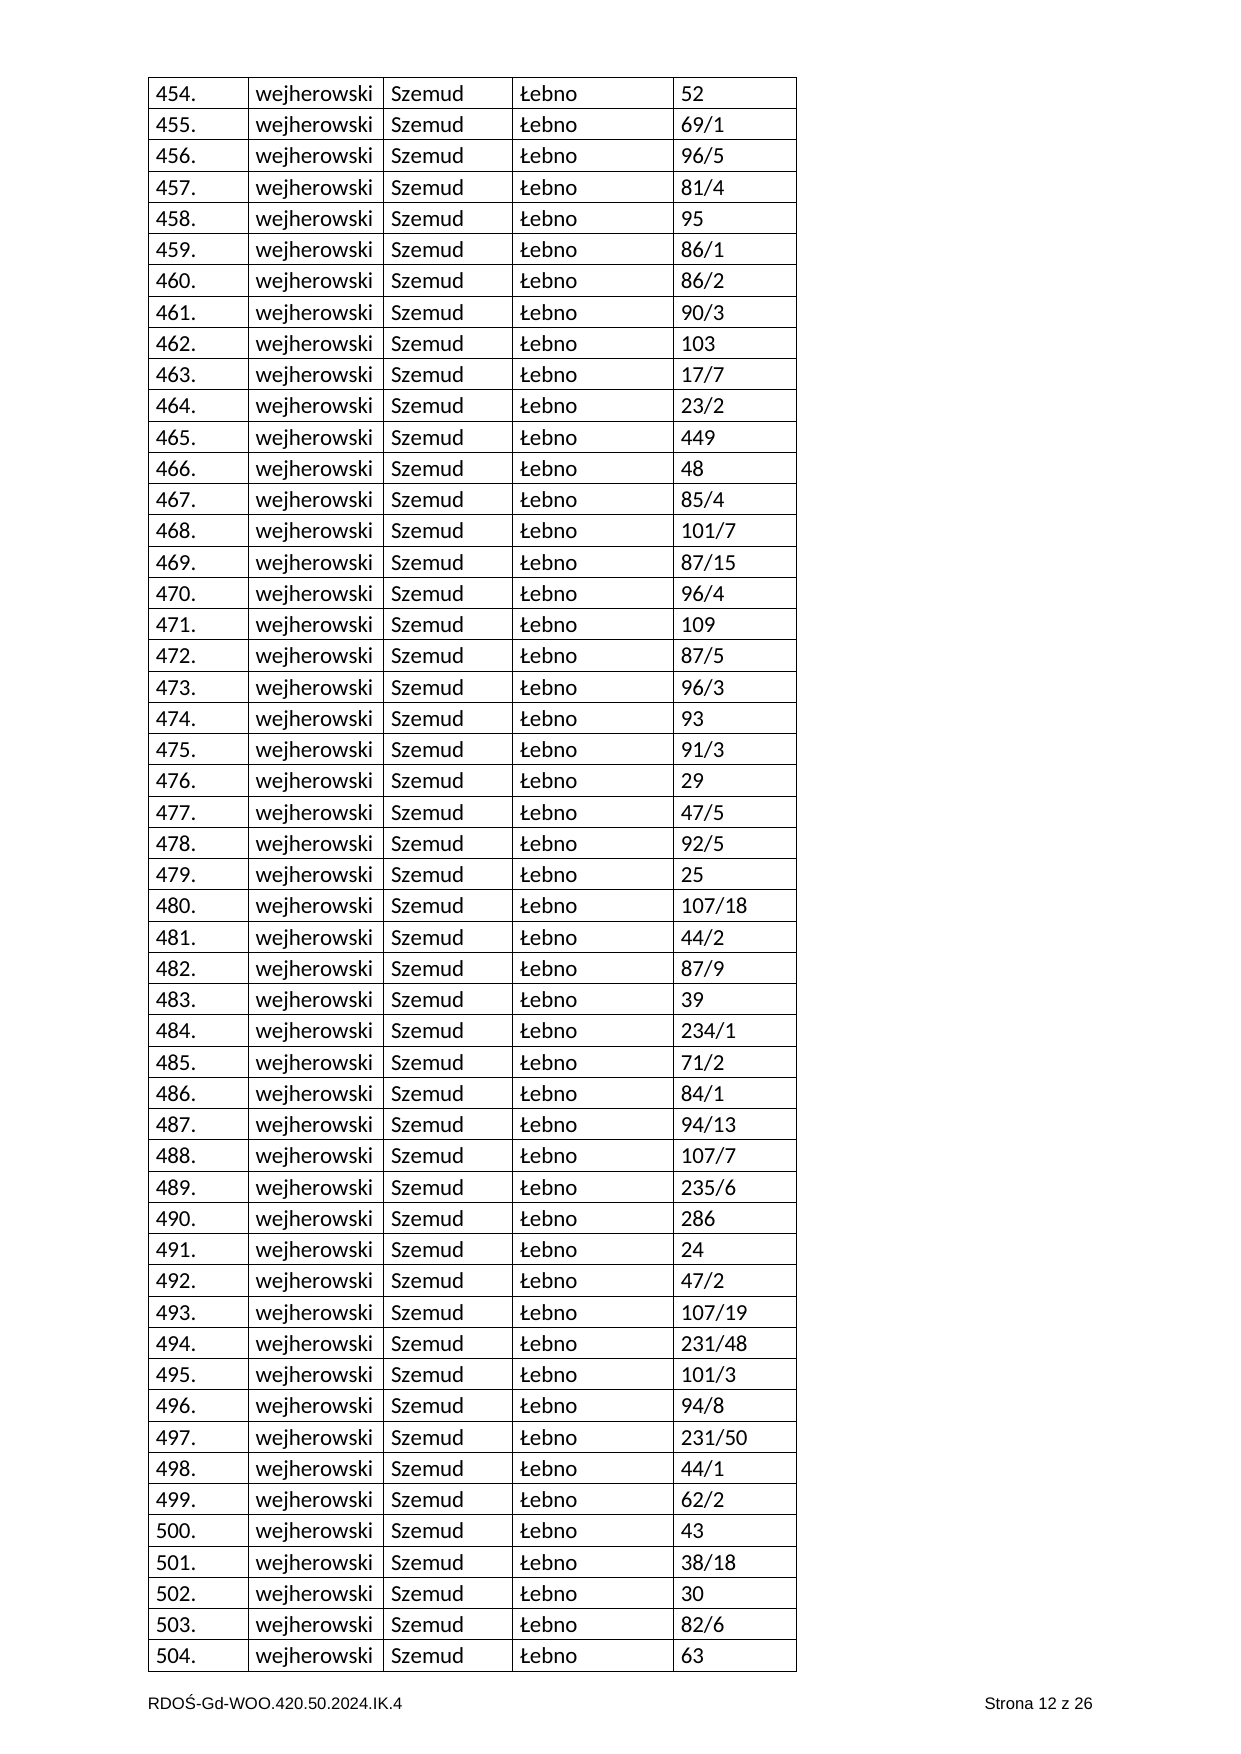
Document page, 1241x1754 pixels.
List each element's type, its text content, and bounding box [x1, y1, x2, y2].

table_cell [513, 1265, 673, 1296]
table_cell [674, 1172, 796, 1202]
table_cell Łebno [513, 78, 673, 108]
table_cell 96/5 [674, 140, 796, 171]
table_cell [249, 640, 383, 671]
table_cell wejherowski [249, 297, 383, 327]
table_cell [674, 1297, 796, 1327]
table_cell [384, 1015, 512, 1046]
table_cell 455. [149, 109, 248, 139]
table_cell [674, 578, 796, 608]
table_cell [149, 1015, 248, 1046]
table_cell 463. [149, 359, 248, 389]
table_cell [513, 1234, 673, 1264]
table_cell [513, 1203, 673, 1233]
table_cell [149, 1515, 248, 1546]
table_cell Szemud [384, 359, 512, 389]
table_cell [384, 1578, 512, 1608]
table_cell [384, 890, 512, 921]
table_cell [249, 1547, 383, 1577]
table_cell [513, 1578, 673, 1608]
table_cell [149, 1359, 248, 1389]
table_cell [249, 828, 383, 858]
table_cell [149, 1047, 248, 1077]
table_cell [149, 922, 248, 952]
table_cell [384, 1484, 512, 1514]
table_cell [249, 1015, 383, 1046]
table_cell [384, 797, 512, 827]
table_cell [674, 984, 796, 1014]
table_cell Szemud [384, 328, 512, 358]
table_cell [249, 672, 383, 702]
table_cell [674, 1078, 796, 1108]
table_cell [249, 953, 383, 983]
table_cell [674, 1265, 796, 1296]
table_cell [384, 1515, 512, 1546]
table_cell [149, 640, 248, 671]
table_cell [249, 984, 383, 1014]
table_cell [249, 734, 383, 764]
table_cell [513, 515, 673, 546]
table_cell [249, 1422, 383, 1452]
table_cell 17/7 [674, 359, 796, 389]
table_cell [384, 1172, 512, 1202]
table_cell wejherowski [249, 140, 383, 171]
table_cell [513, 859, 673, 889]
table_cell wejherowski [249, 422, 383, 452]
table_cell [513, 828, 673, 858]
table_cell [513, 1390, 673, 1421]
table_cell 86/2 [674, 265, 796, 296]
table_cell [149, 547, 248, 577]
table_cell 449 [674, 422, 796, 452]
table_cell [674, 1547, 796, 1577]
table_cell Szemud [384, 297, 512, 327]
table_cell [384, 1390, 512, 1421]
table_cell wejherowski [249, 234, 383, 264]
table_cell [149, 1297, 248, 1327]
table_cell 467. [149, 484, 248, 514]
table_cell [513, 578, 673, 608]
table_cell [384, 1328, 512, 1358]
table_cell Łebno [513, 203, 673, 233]
table_cell 81/4 [674, 172, 796, 202]
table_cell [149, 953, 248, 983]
table_cell wejherowski [249, 453, 383, 483]
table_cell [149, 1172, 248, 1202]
table_cell 454. [149, 78, 248, 108]
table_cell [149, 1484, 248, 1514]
table_cell Szemud [384, 109, 512, 139]
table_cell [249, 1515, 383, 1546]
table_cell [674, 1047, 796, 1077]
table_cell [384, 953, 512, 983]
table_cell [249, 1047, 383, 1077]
table_cell Łebno [513, 265, 673, 296]
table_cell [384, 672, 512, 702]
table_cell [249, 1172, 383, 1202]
table_cell 86/1 [674, 234, 796, 264]
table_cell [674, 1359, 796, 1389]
table_cell 460. [149, 265, 248, 296]
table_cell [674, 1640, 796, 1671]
table_cell 458. [149, 203, 248, 233]
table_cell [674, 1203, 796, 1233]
table_cell wejherowski [249, 484, 383, 514]
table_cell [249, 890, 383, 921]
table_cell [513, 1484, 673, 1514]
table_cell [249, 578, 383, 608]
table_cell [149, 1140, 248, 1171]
table_cell Szemud [384, 203, 512, 233]
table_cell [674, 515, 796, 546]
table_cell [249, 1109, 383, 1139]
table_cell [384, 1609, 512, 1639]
table_cell Łebno [513, 328, 673, 358]
table_cell Łebno [513, 422, 673, 452]
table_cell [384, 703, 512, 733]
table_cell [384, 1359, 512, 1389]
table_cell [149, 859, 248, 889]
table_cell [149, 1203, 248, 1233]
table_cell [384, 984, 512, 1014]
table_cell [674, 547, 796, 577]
table_cell wejherowski [249, 109, 383, 139]
table_cell 462. [149, 328, 248, 358]
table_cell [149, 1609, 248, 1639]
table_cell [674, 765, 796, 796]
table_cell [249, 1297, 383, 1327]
table_cell Szemud [384, 265, 512, 296]
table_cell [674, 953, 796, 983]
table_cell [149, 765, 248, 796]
table_cell 456. [149, 140, 248, 171]
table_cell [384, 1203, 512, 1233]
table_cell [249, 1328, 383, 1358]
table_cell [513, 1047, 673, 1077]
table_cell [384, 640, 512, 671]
table_cell Szemud [384, 172, 512, 202]
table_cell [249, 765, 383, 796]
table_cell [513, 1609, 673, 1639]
table_cell Łebno [513, 172, 673, 202]
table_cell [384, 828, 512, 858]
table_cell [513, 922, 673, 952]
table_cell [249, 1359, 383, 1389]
table_cell wejherowski [249, 265, 383, 296]
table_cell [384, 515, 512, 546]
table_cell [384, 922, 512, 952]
table_cell 69/1 [674, 109, 796, 139]
table_cell 23/2 [674, 390, 796, 421]
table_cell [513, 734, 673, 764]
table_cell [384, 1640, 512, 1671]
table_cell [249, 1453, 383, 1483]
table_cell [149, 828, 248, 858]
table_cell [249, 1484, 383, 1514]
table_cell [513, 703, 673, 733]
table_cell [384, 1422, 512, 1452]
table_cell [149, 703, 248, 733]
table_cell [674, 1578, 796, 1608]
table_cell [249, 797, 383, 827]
table_cell 457. [149, 172, 248, 202]
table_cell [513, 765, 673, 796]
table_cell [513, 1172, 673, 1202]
table_cell wejherowski [249, 78, 383, 108]
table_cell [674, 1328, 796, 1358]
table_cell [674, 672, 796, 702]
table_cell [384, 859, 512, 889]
table_cell 464. [149, 390, 248, 421]
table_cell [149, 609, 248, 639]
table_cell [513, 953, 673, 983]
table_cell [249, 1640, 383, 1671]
table_cell 465. [149, 422, 248, 452]
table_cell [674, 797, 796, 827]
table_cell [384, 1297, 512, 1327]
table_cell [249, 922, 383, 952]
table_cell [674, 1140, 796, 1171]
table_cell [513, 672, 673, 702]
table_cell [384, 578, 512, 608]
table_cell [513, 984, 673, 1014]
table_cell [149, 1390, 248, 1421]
table_cell wejherowski [249, 390, 383, 421]
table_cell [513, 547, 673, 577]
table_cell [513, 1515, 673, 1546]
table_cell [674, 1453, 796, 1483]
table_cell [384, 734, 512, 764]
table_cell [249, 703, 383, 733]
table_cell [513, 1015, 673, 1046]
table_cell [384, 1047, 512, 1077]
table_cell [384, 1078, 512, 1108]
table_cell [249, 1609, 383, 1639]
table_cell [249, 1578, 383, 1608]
table_cell Łebno [513, 390, 673, 421]
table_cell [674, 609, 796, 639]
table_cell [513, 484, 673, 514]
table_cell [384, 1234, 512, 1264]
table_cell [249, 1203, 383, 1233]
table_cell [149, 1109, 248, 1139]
table_cell 459. [149, 234, 248, 264]
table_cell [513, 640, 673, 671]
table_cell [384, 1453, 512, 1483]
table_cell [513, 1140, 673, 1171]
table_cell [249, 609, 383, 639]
table_cell Łebno [513, 234, 673, 264]
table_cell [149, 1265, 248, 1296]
table_cell Szemud [384, 234, 512, 264]
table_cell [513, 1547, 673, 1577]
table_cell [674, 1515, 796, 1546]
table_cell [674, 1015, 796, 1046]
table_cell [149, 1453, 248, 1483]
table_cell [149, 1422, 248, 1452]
table_cell Łebno [513, 359, 673, 389]
table_cell 90/3 [674, 297, 796, 327]
table_cell 52 [674, 78, 796, 108]
table_cell wejherowski [249, 328, 383, 358]
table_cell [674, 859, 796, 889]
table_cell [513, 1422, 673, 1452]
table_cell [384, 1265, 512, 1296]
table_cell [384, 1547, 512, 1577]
table_cell Łebno [513, 453, 673, 483]
table_cell Łebno [513, 297, 673, 327]
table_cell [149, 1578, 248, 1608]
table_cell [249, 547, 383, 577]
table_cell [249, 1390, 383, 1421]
table_cell Szemud [384, 453, 512, 483]
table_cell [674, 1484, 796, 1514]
table_cell wejherowski [249, 203, 383, 233]
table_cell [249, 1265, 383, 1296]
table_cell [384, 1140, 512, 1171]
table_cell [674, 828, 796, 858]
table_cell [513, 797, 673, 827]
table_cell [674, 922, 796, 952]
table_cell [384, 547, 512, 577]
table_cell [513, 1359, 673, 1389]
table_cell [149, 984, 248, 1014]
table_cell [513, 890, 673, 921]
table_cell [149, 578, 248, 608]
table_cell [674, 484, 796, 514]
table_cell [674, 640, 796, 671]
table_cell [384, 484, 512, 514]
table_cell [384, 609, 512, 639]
table_cell Łebno [513, 140, 673, 171]
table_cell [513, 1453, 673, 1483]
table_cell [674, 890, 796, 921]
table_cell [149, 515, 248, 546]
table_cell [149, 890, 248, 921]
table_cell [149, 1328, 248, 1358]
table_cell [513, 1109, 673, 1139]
table_cell Szemud [384, 78, 512, 108]
table_cell wejherowski [249, 359, 383, 389]
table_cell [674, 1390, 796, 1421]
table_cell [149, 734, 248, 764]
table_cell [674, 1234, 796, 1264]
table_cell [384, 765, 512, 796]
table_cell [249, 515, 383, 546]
table_cell 461. [149, 297, 248, 327]
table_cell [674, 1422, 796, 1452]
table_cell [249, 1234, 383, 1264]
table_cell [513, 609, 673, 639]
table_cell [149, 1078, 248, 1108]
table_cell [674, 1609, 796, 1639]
table_cell Szemud [384, 422, 512, 452]
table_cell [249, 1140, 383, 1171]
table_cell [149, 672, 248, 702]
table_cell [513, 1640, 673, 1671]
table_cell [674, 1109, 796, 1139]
table_cell Szemud [384, 390, 512, 421]
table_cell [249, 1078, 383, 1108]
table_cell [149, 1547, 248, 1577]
table_cell 103 [674, 328, 796, 358]
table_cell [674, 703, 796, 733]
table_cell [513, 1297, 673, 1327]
table_cell Łebno [513, 109, 673, 139]
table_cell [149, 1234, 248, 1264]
table_cell 48 [674, 453, 796, 483]
table_cell Szemud [384, 140, 512, 171]
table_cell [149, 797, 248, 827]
table_cell 95 [674, 203, 796, 233]
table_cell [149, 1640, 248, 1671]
table_cell wejherowski [249, 172, 383, 202]
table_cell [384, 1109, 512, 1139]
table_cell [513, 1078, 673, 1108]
table_cell 466. [149, 453, 248, 483]
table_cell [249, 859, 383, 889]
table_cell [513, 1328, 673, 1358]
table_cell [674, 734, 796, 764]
